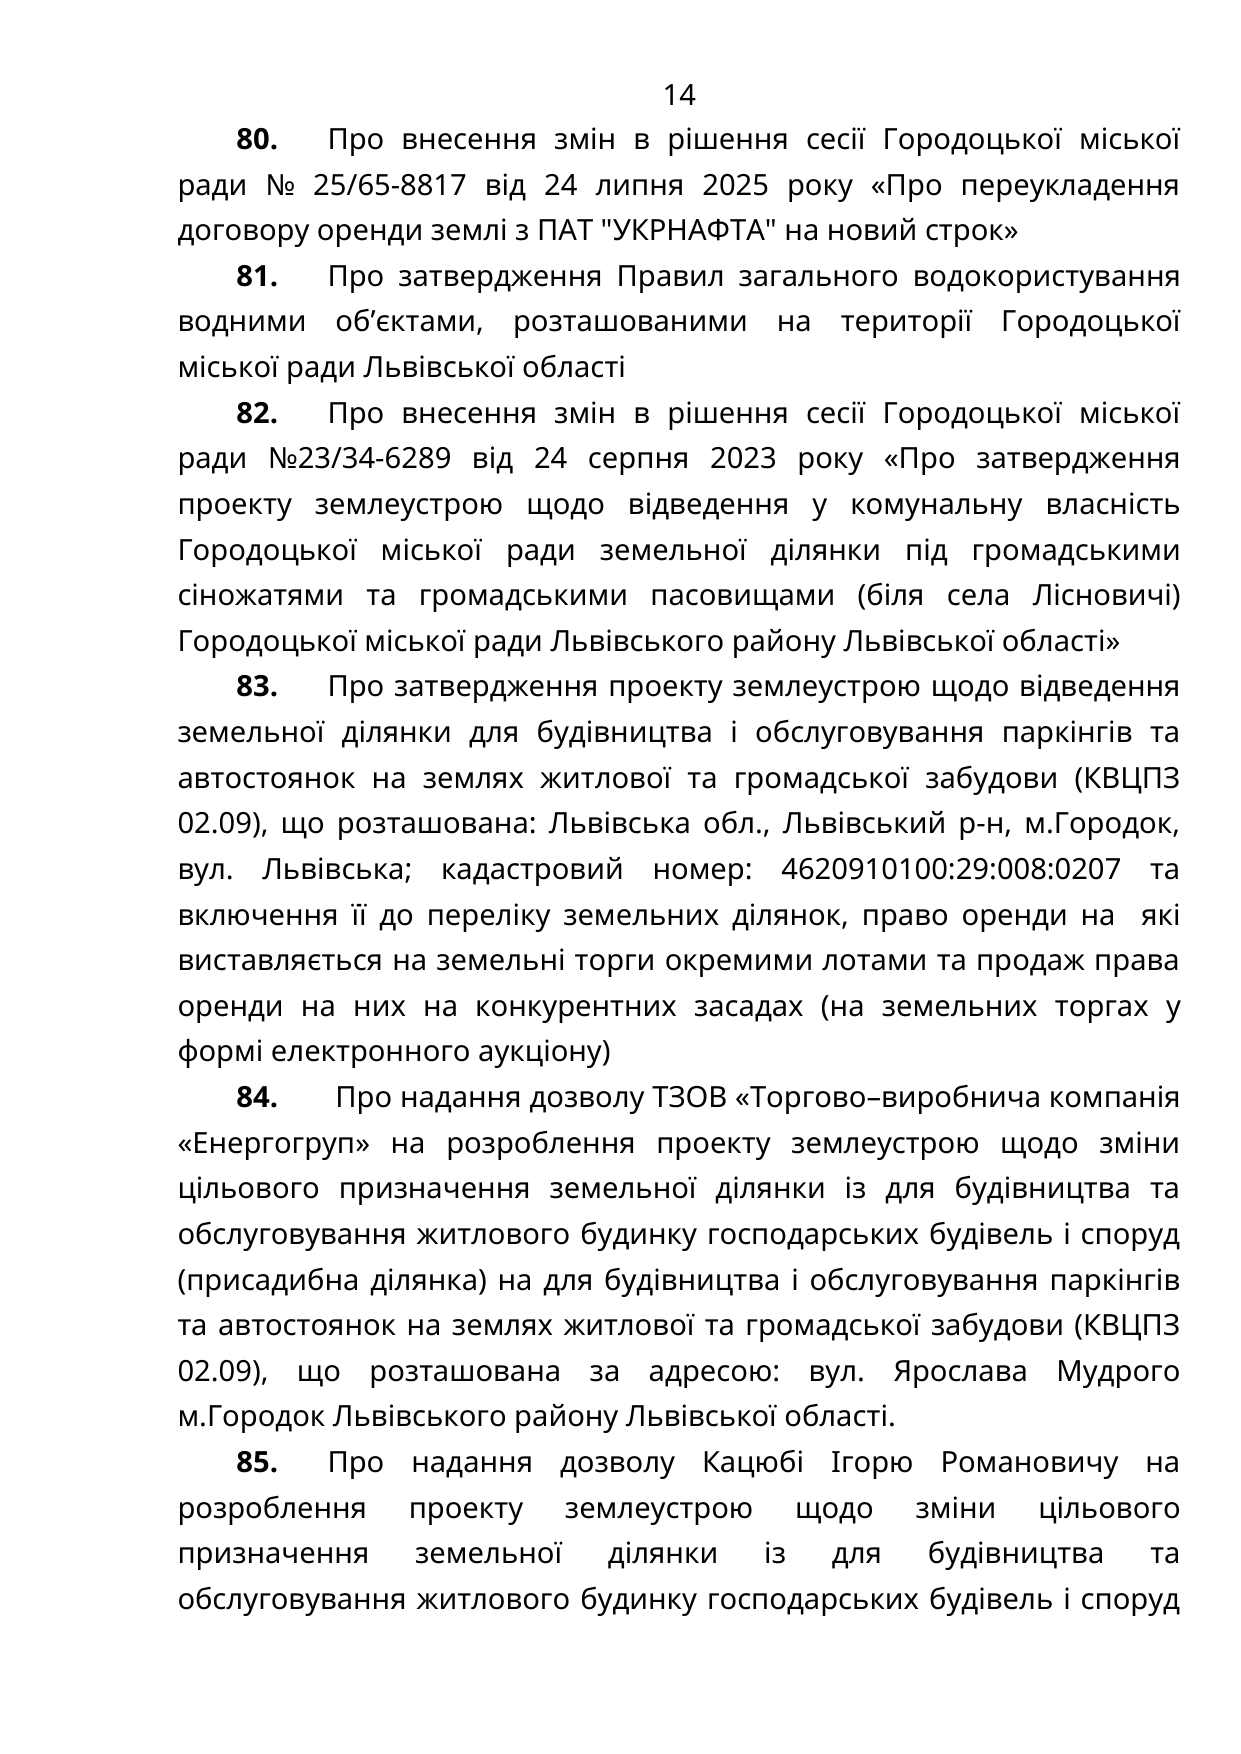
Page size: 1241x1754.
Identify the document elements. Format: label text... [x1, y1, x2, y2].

list Про внесення змін в рішення сесії Городоцької міської ради № 25/65-8817 від 24 липня 2025 року «Про переукладення договору оренди землі з ПАТ "УКРНАФТА" на новий строк» [177, 118, 1181, 249]
list Про затвердження Правил загального водокористування водними об’єктами, розташованими на території Городоцької міської ради Львівської області [177, 255, 1181, 386]
list Про внесення змін в рішення сесії Городоцької міської ради №23/34-6289 від 24 серпня 2023 року «Про затвердження проекту землеустрою щодо відведення у комунальну власність Городоцької міської ради земельної ділянки під громадськими сіножатями та громадськими пасовищами (біля села Лісновичі) Городоцької міської ради Львівського району Львівської області» [177, 392, 1181, 660]
list Про затвердження проекту землеустрою щодо відведення земельної ділянки для будівництва і обслуговування паркінгів та автостоянок на землях житлової та громадської забудови (КВЦПЗ 02.09), що розташована: Львівська обл., Львівський р-н, м.Городок, вул. Львівська; кадастровий номер: 4620910100:29:008:0207 та включення її до переліку земельних ділянок, право оренди на які виставляється на земельні торги окремими лотами та продаж права оренди на них на конкурентних засадах (на земельних торгах у формі електронного аукціону) [177, 666, 1181, 1070]
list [177, 1441, 1181, 1618]
list Про надання дозволу ТЗОВ «Торгово–виробнича компанія «Енергогруп» на розроблення проекту землеустрою щодо зміни цільового призначення земельної ділянки із для будівництва та обслуговування житлового будинку господарських будівель і споруд (присадибна ділянка) на для будівництва і обслуговування паркінгів та автостоянок на землях житлової та громадської забудови (КВЦПЗ 02.09), що розташована за адресою: вул. Ярослава Мудрого м.Городок Львівського району Львівської області. [177, 1076, 1181, 1435]
